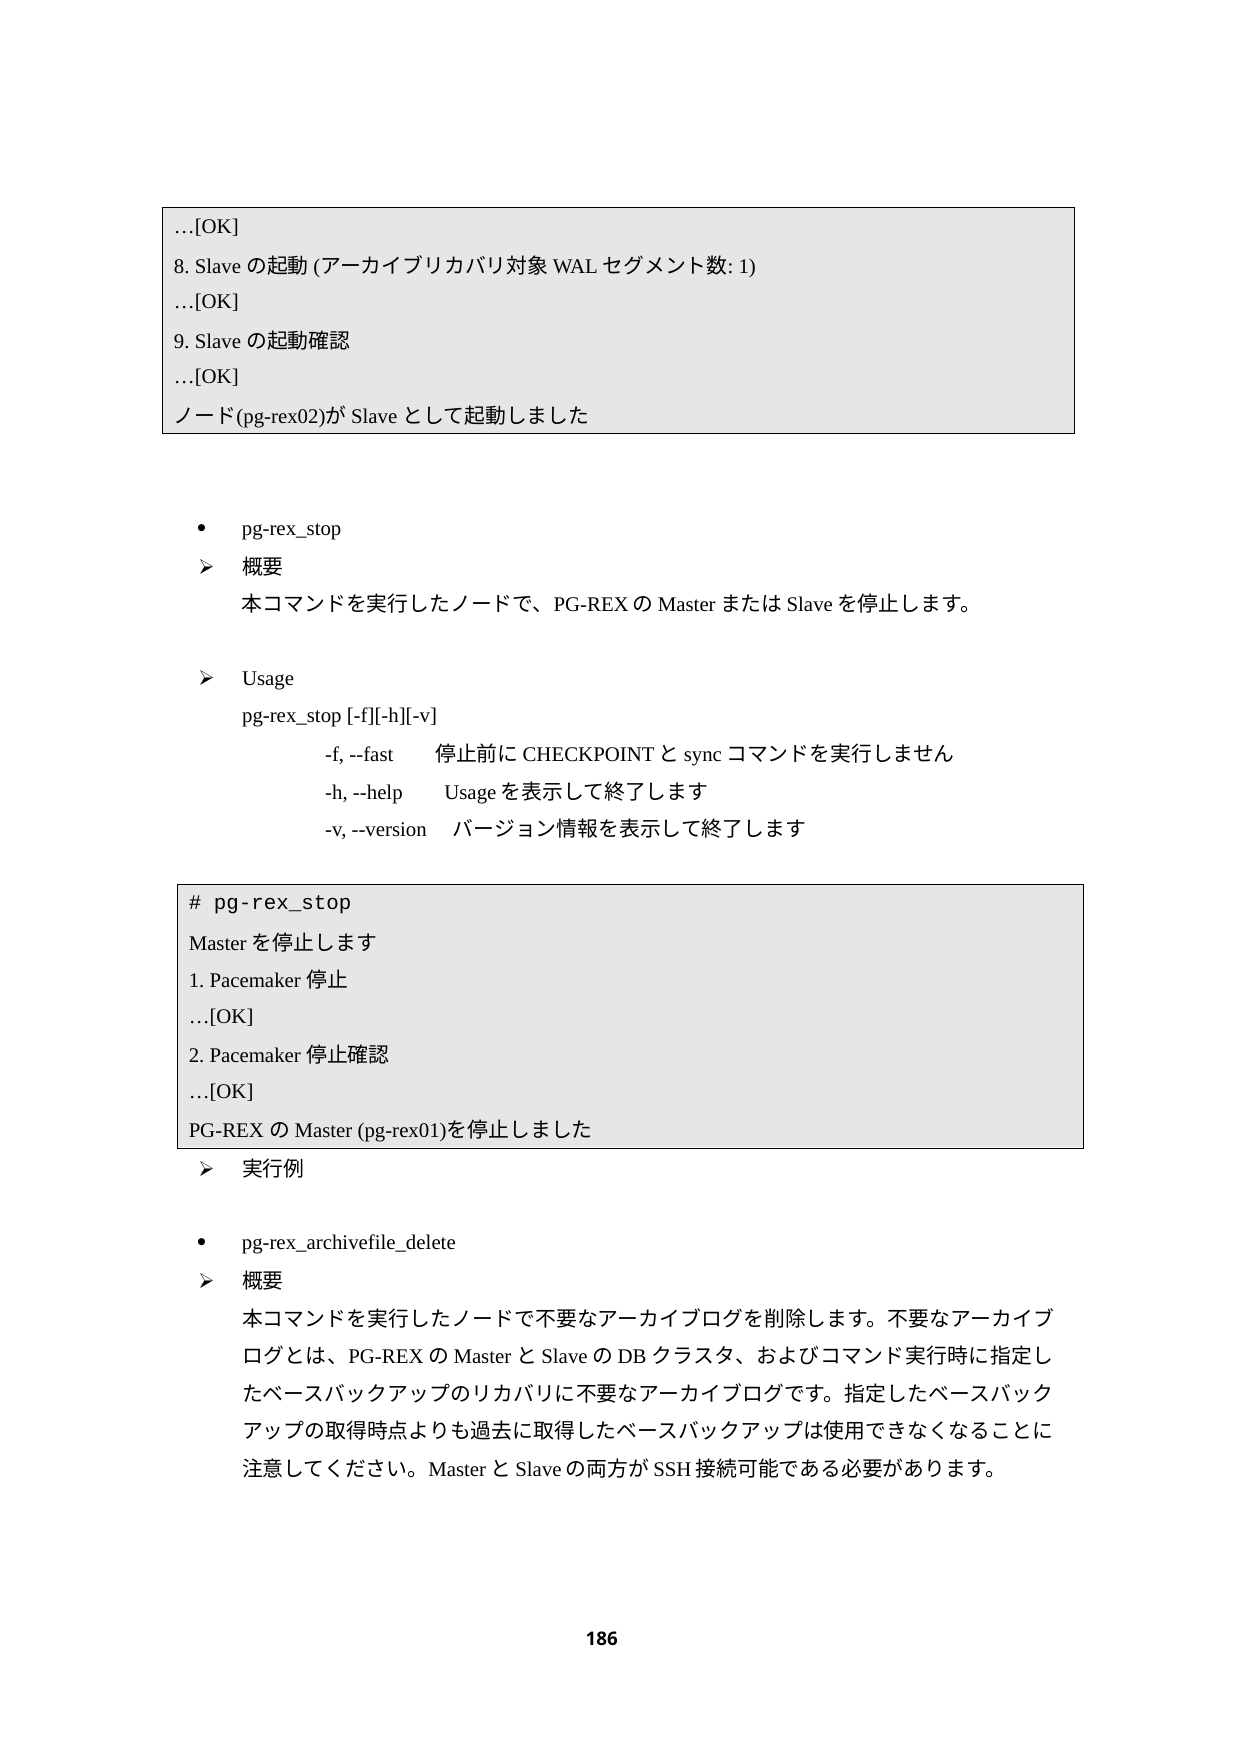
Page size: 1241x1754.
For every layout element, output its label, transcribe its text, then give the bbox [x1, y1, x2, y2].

text 本コマンドを実行したノードで、PG-REXのMasterまたはSlaveを停止します。 [242, 584, 1054, 621]
table_header # pg-rex_stop Master を停止します 1. Pacemaker 停止 …[OK] 2. Pacemaker 停止確認 …[OK] PG-REX の Master (pg-rex01)を停止しました [178, 885, 1083, 1147]
text -v, --version バージョン情報を表示して終了します [242, 809, 1054, 846]
list pg-rex_stop [198, 509, 1054, 546]
text -f, --fast 停止前にCHECKPOINTとsyncコマンドを実行しません [242, 734, 1054, 771]
list 実行例 [198, 1149, 1054, 1186]
text -h, --help Usageを表示して終了します [242, 771, 1054, 809]
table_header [163, 208, 1074, 433]
text 本コマンドを実行したノードで不要なアーカイブログを削除します。不要なアーカイブログとは、PG-REXのMasterとSlaveのDBクラスタ、およびコマンド実行時に指定したベースバックアップのリカバリに不要なアーカイブログです。指定したベースバックアップの取得時点よりも過去に取得したベースバックアップは使用できなくなることに注意してください。MasterとSlaveの両方がSSH接続可能である必要があります。 [242, 1298, 1054, 1486]
list 概要 [198, 1261, 1054, 1298]
text pg-rex_stop [-f][-h][-v] [242, 696, 1054, 734]
list 概要 [198, 546, 1054, 584]
list pg-rex_archivefile_delete [198, 1223, 1054, 1261]
list Usage [198, 659, 1054, 696]
